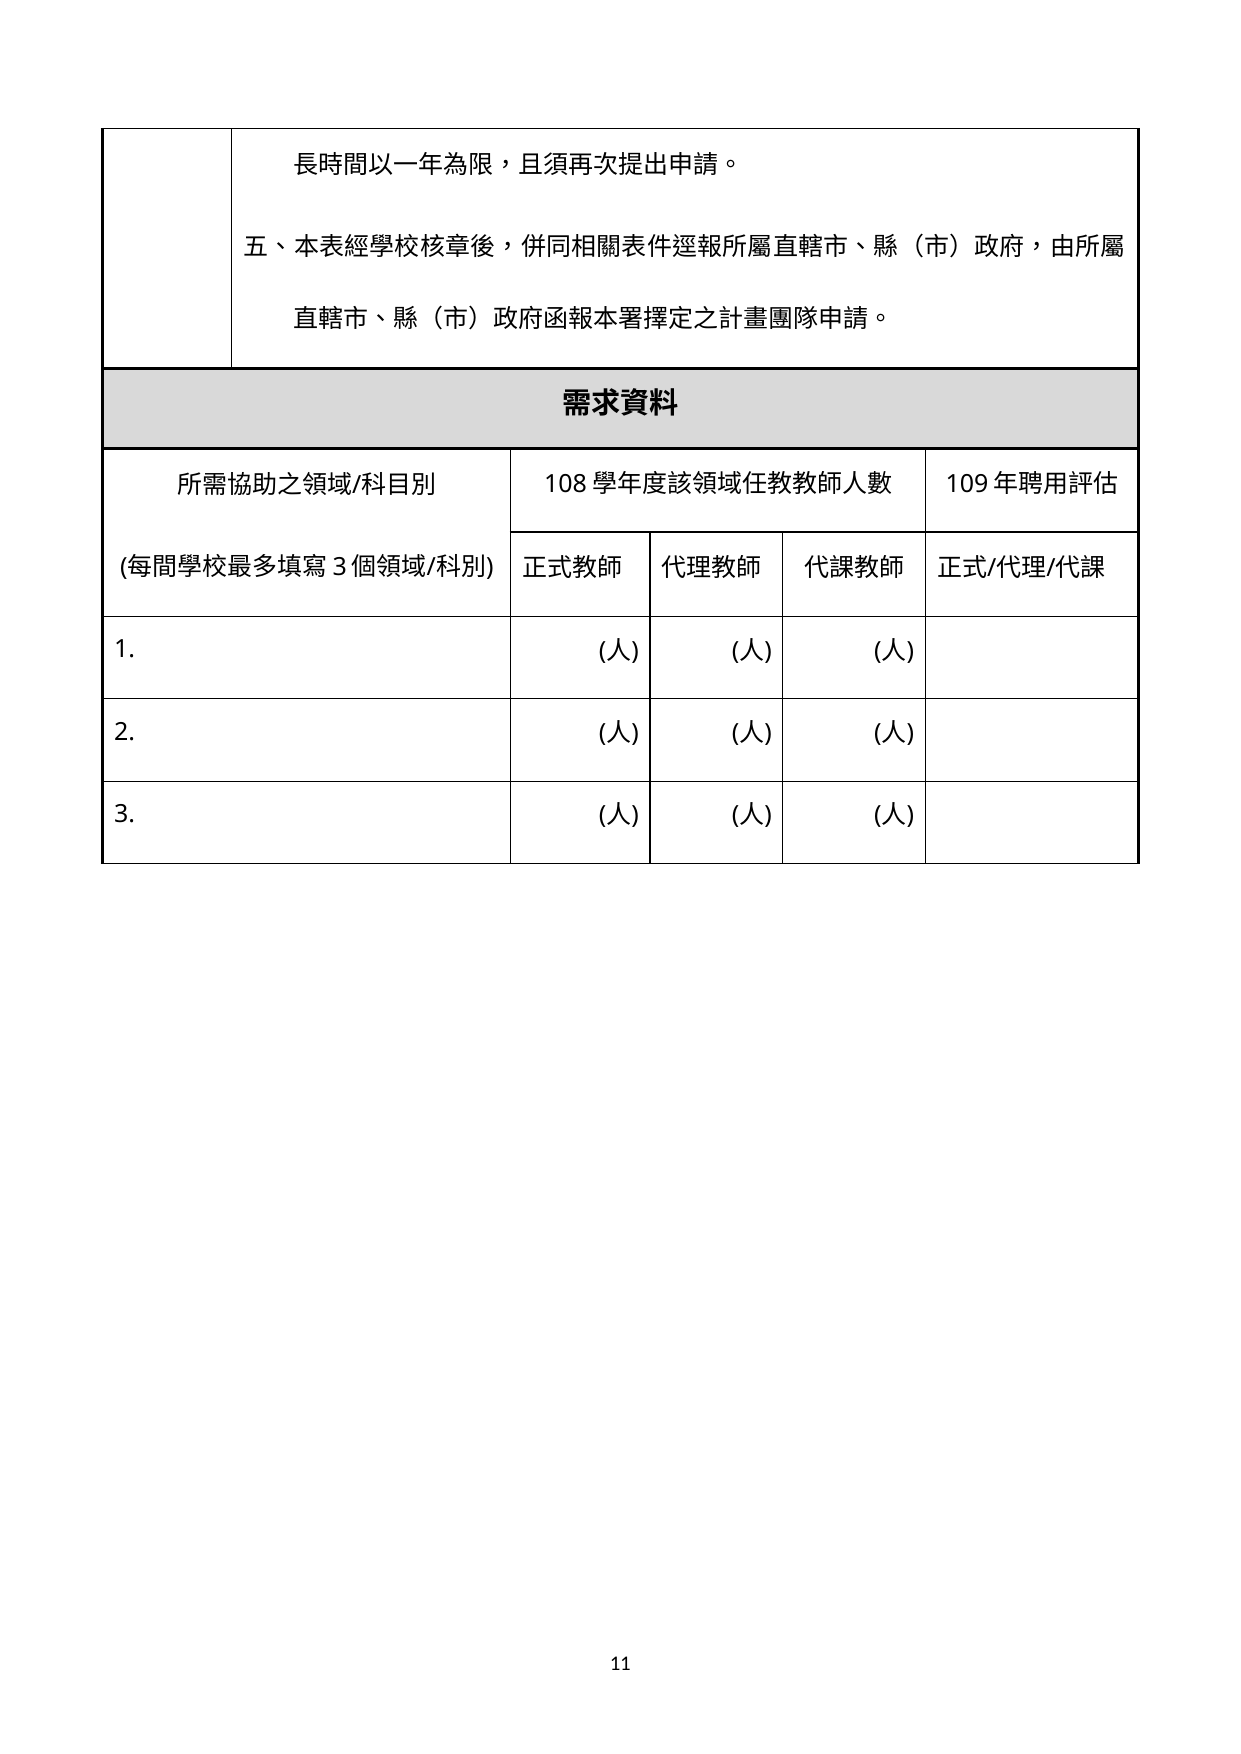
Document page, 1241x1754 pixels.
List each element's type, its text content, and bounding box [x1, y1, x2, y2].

table_cell (人) [511, 699, 649, 781]
table_cell (人) [511, 782, 649, 863]
table_cell [926, 617, 1137, 698]
table_cell 108學年度該領域任教教師人數 [511, 450, 925, 531]
table_cell (人) [511, 617, 649, 698]
table_cell [926, 782, 1137, 863]
table_cell (人) [783, 782, 925, 863]
table_cell 1. [104, 617, 510, 698]
table_cell 代理教師 [651, 533, 782, 616]
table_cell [232, 129, 1137, 367]
table_cell (人) [651, 699, 782, 781]
table_cell 2. [104, 699, 510, 781]
table_cell 備註 [104, 129, 231, 367]
table_cell 所需協助之領域/科目別 (每間學校最多填寫3個領域/科別) [104, 450, 510, 616]
table_cell [926, 699, 1137, 781]
table_cell 需求資料 [104, 370, 1137, 447]
table_cell (人) [651, 782, 782, 863]
table_cell 正式教師 [511, 533, 649, 616]
table_cell (人) [783, 699, 925, 781]
table_cell (人) [651, 617, 782, 698]
table_cell 正式/代理/代課 [926, 533, 1137, 616]
table_cell (人) [783, 617, 925, 698]
table_cell 代課教師 [783, 533, 925, 616]
table_cell 109年聘用評估 [926, 450, 1137, 531]
table_cell 3. [104, 782, 510, 863]
